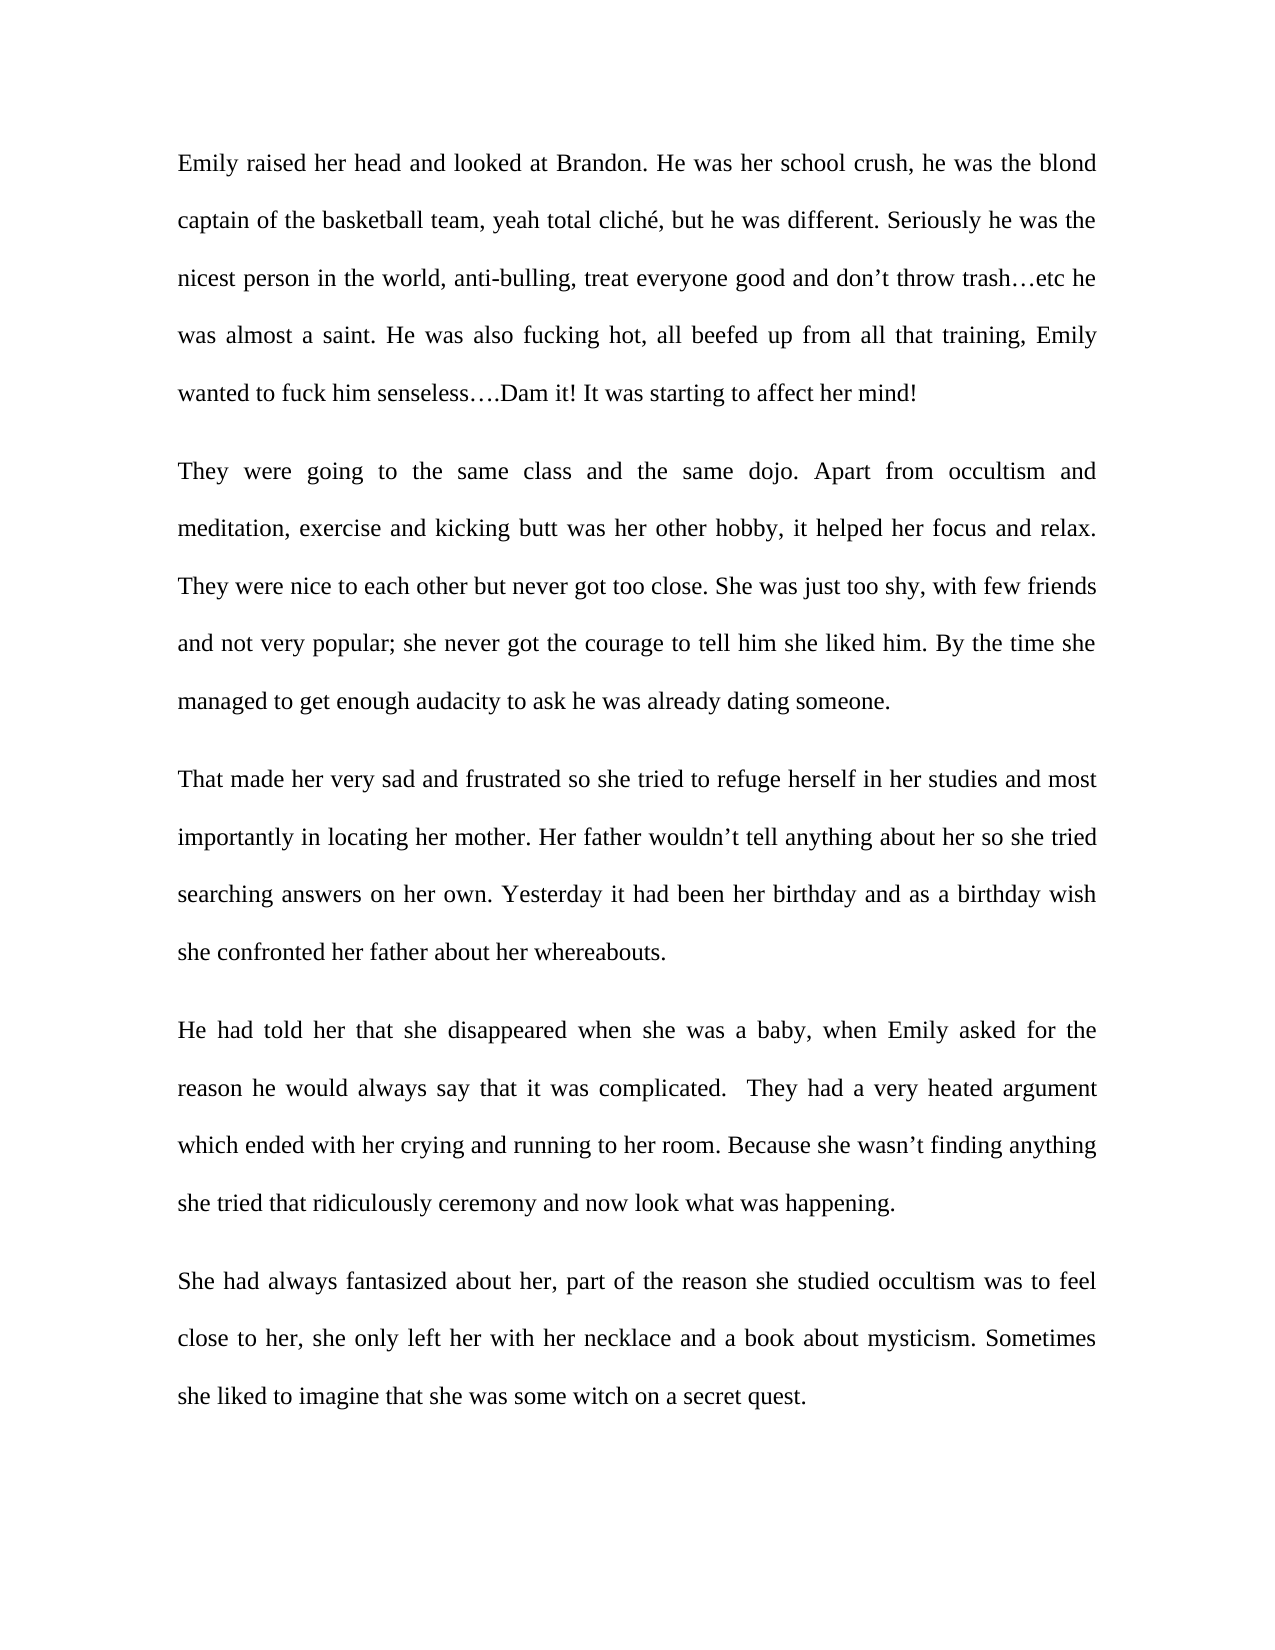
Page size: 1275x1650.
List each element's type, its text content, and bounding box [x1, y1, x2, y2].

text They were going to the same class and the same dojo. Apart from occultism and meditation, exercise and kicking butt was her other hobby, it helped her focus and relax. They were nice to each other but never got too close. She was just too shy, with few friends and not very popular; she never got the courage to tell him she liked him. By the time she managed to get enough audacity to ask he was already dating someone. [177, 456, 1098, 715]
text That made her very sad and frustrated so she tried to refuge herself in her studies and most importantly in locating her mother. Her father wouldn’t tell anything about her so she tried searching answers on her own. Yesterday it had been her birthday and as a birthday wish she confronted her father about her whereabouts. [177, 764, 1098, 966]
text She had always fantasized about her, part of the reason she studied occultism was to feel close to her, she only left her with her necklace and a book about mysticism. Sometimes she liked to imagine that she was some witch on a secret quest. [177, 1266, 1098, 1410]
text Emily raised her head and looked at Brandon. He was her school crush, he was the blond captain of the basketball team, yeah total cliché, but he was different. Seriously he was the nicest person in the world, anti-bulling, treat everyone good and don’t throw trash…etc he was almost a saint. He was also fucking hot, all beefed up from all that training, Emily wanted to fuck him senseless….Dam it! It was starting to affect her mind! [177, 148, 1098, 406]
text He had told her that she disappeared when she was a baby, when Emily asked for the reason he would always say that it was complicated. They had a very heated argument which ended with her crying and running to her room. Because she wasn’t finding anything she tried that ridiculously ceremony and now look what was happening. [177, 1015, 1098, 1216]
